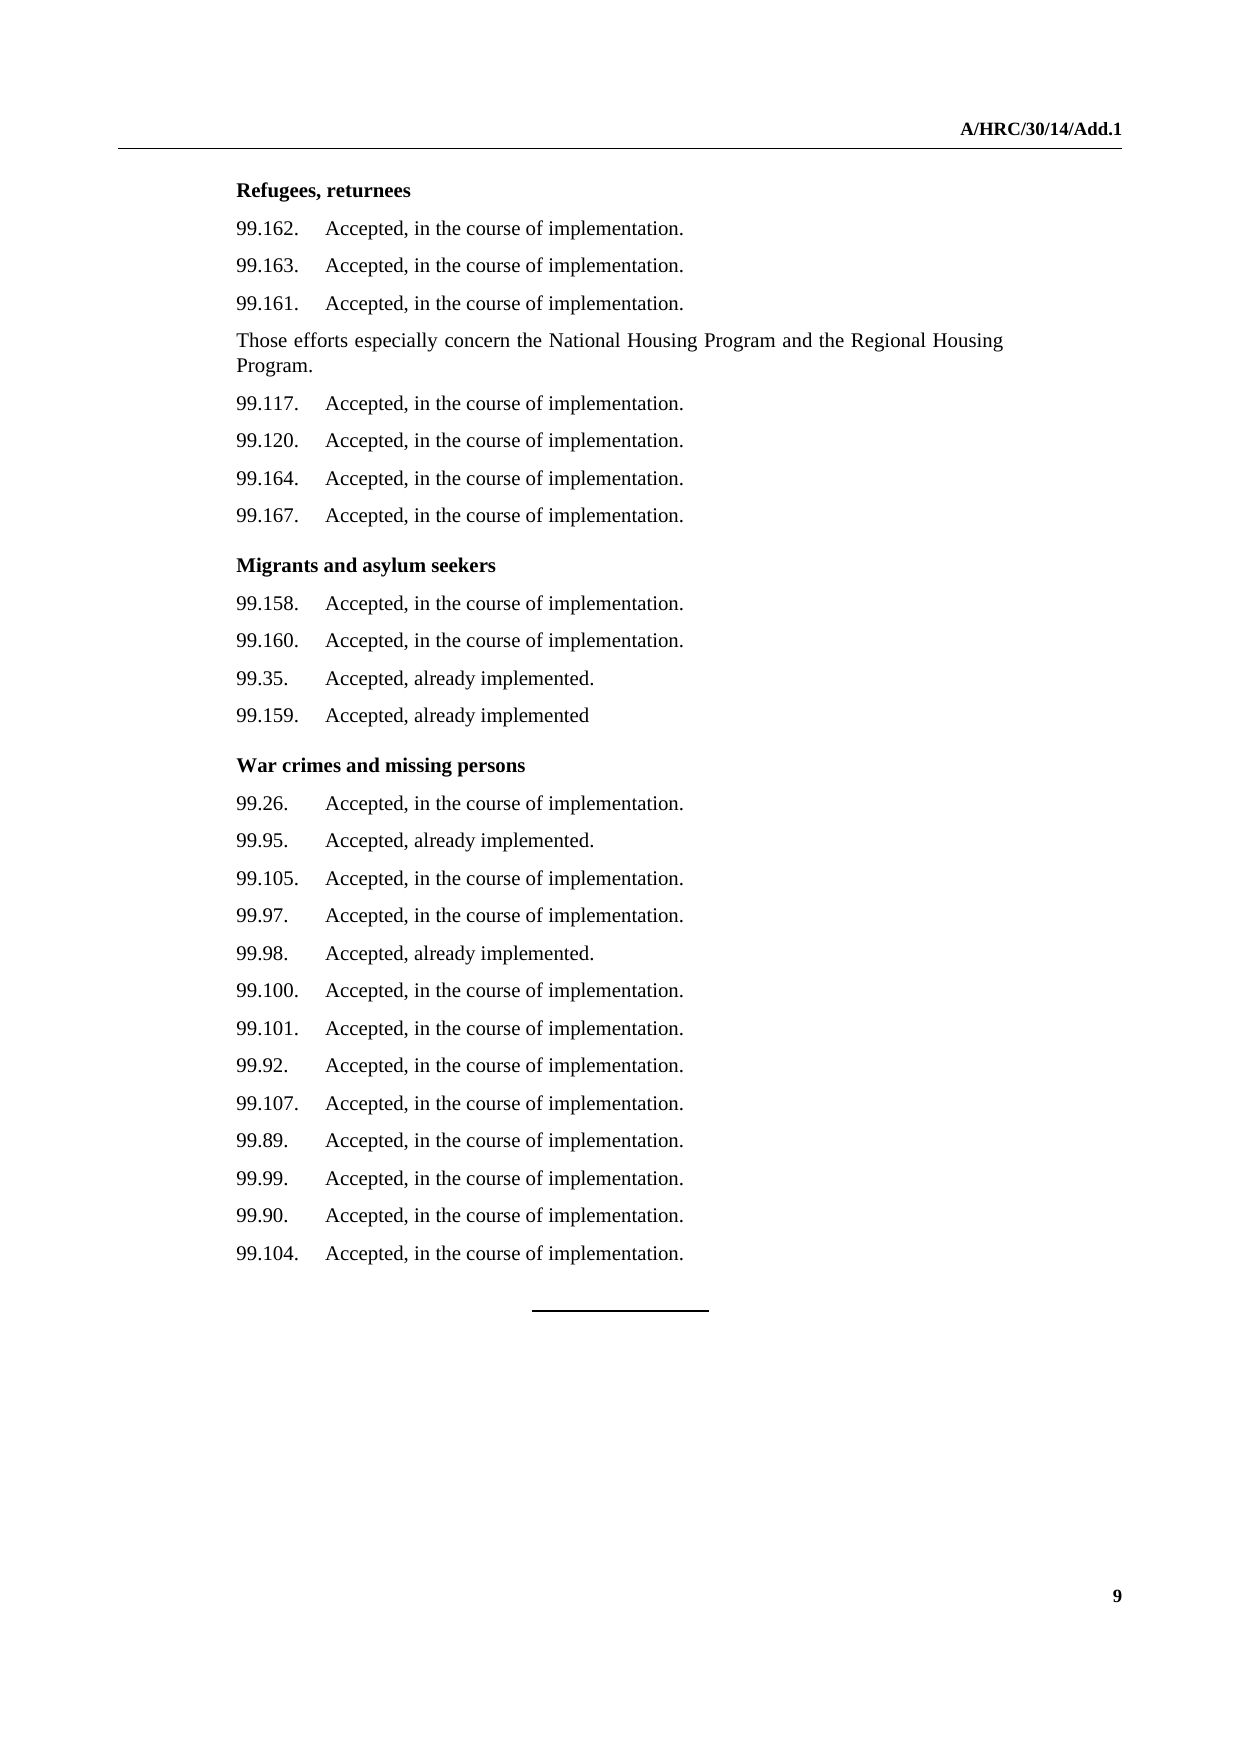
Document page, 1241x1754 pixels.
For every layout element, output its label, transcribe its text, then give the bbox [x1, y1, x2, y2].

text 99.95. Accepted, already implemented. [236, 827, 1004, 852]
text Migrants and asylum seekers [118, 552, 1004, 577]
text 99.117. Accepted, in the course of implementation. [236, 390, 1004, 415]
text 99.101. Accepted, in the course of implementation. [236, 1015, 1004, 1040]
text 99.120. Accepted, in the course of implementation. [236, 427, 1004, 452]
text 99.35. Accepted, already implemented. [236, 665, 1004, 690]
text 99.105. Accepted, in the course of implementation. [236, 865, 1004, 890]
text 99.98. Accepted, already implemented. [236, 940, 1004, 965]
text 99.107. Accepted, in the course of implementation. [236, 1090, 1004, 1115]
text 99.89. Accepted, in the course of implementation. [236, 1127, 1004, 1152]
text 99.99. Accepted, in the course of implementation. [236, 1165, 1004, 1190]
text War crimes and missing persons [118, 752, 1004, 777]
text 99.90. Accepted, in the course of implementation. [236, 1202, 1004, 1227]
text 99.161. Accepted, in the course of implementation. [236, 290, 1004, 315]
text 99.160. Accepted, in the course of implementation. [236, 627, 1004, 652]
text 99.92. Accepted, in the course of implementation. [236, 1052, 1004, 1077]
text Those efforts especially concern the National Housing Program and the Regional Housing Program. [236, 327, 1004, 377]
text 99.104. Accepted, in the course of implementation. [236, 1240, 1004, 1265]
text 99.164. Accepted, in the course of implementation. [236, 465, 1004, 490]
text 99.100. Accepted, in the course of implementation. [236, 977, 1004, 1002]
text 99.163. Accepted, in the course of implementation. [236, 252, 1004, 277]
text 99.162. Accepted, in the course of implementation. [236, 215, 1004, 240]
text 99.26. Accepted, in the course of implementation. [236, 790, 1004, 815]
text 99.167. Accepted, in the course of implementation. [236, 502, 1004, 527]
text 99.159. Accepted, already implemented [236, 702, 1004, 727]
text 99.97. Accepted, in the course of implementation. [236, 902, 1004, 927]
text Refugees, returnees [118, 177, 1004, 202]
text 99.158. Accepted, in the course of implementation. [236, 590, 1004, 615]
